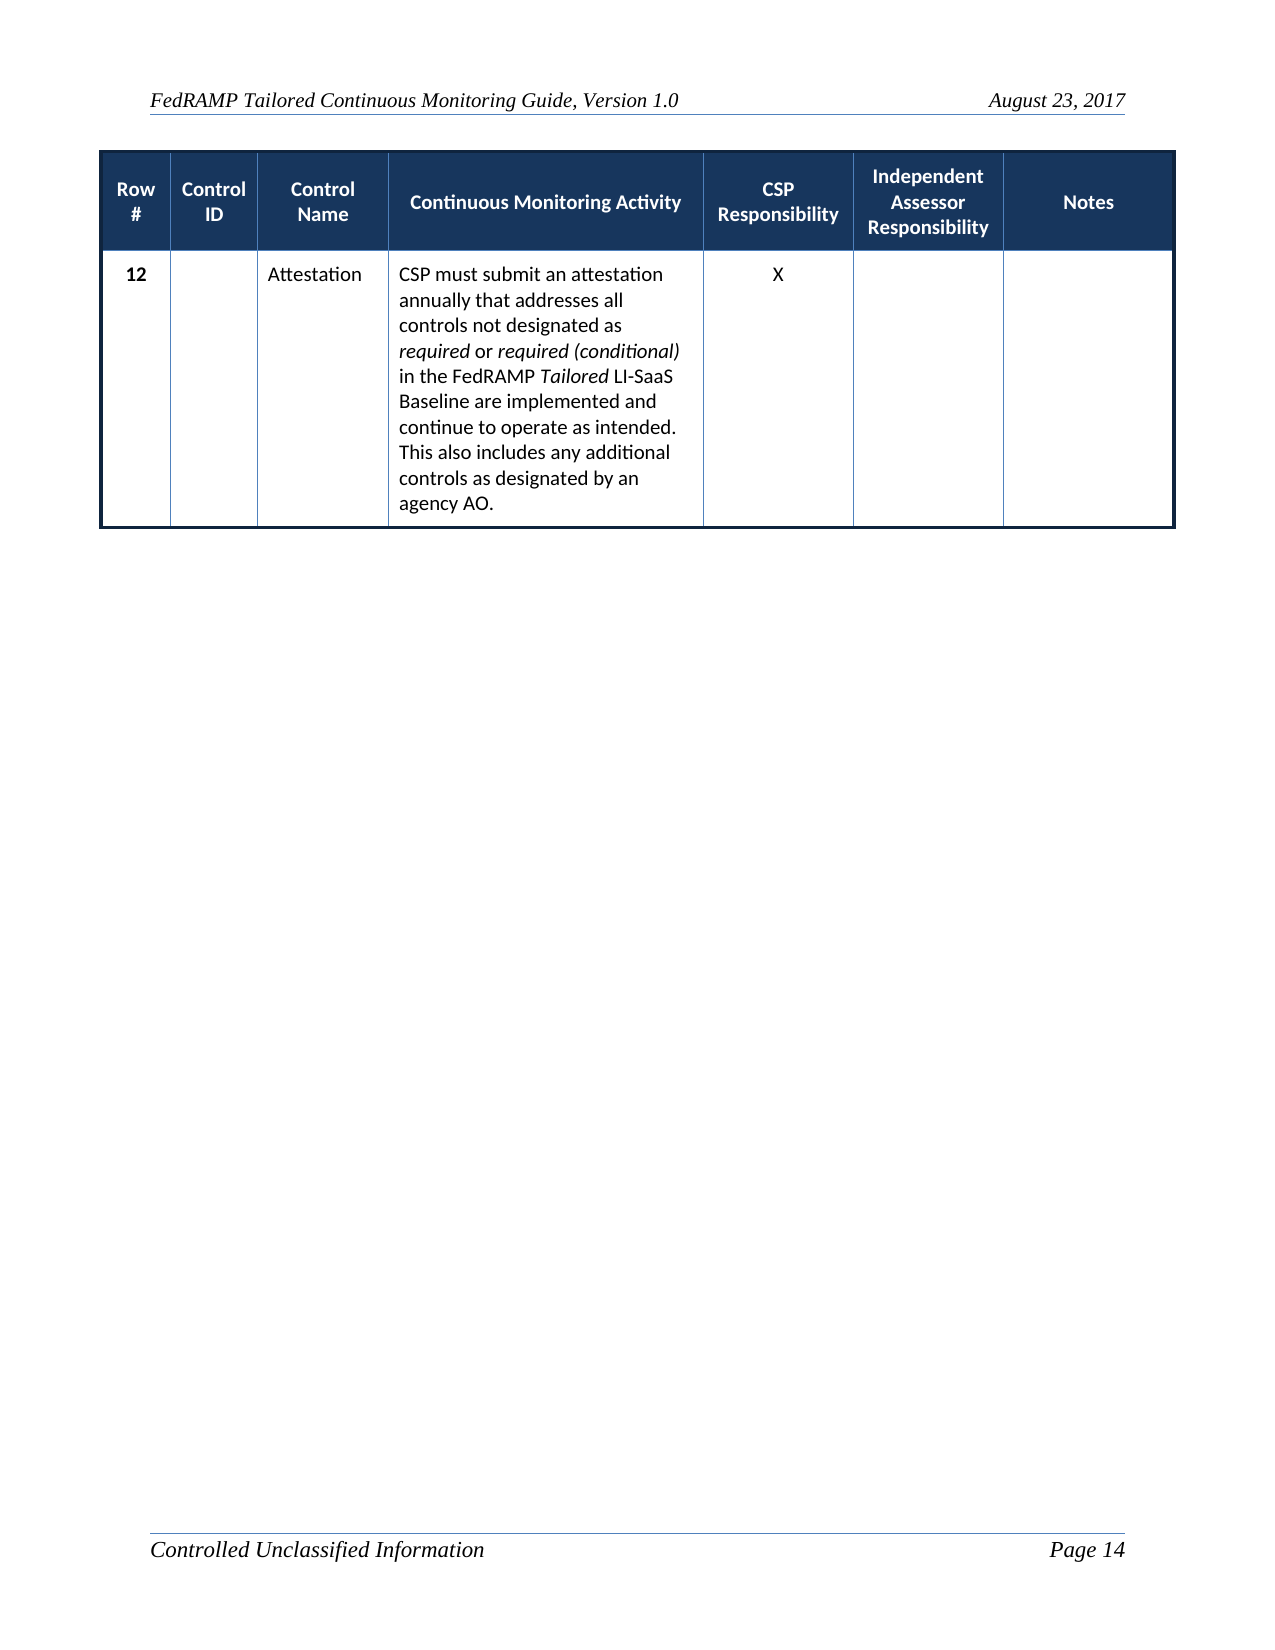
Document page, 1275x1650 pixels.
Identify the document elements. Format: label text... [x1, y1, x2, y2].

table_cell [171, 251, 257, 526]
table_header Control Name [258, 153, 388, 250]
table_cell X [704, 251, 853, 526]
table_header Notes [1004, 153, 1172, 250]
table_header Control ID [171, 153, 257, 250]
table_cell 12 [103, 251, 170, 526]
table_header Independent Assessor Responsibility [854, 153, 1003, 250]
table_header Continuous Monitoring Activity [389, 153, 703, 250]
table_cell [854, 251, 1003, 526]
table_header Row # [103, 153, 170, 250]
table_cell Attestation [258, 251, 388, 526]
table_header CSP Responsibility [704, 153, 853, 250]
table_cell CSP must submit an attestation annually that addresses all controls not designated as required or required (conditional) in the FedRAMP Tailored LI-SaaS Baseline are implemented and continue to operate as intended. This also includes any additional controls as designated by an agency AO. [389, 251, 703, 526]
table_cell [1004, 251, 1172, 526]
